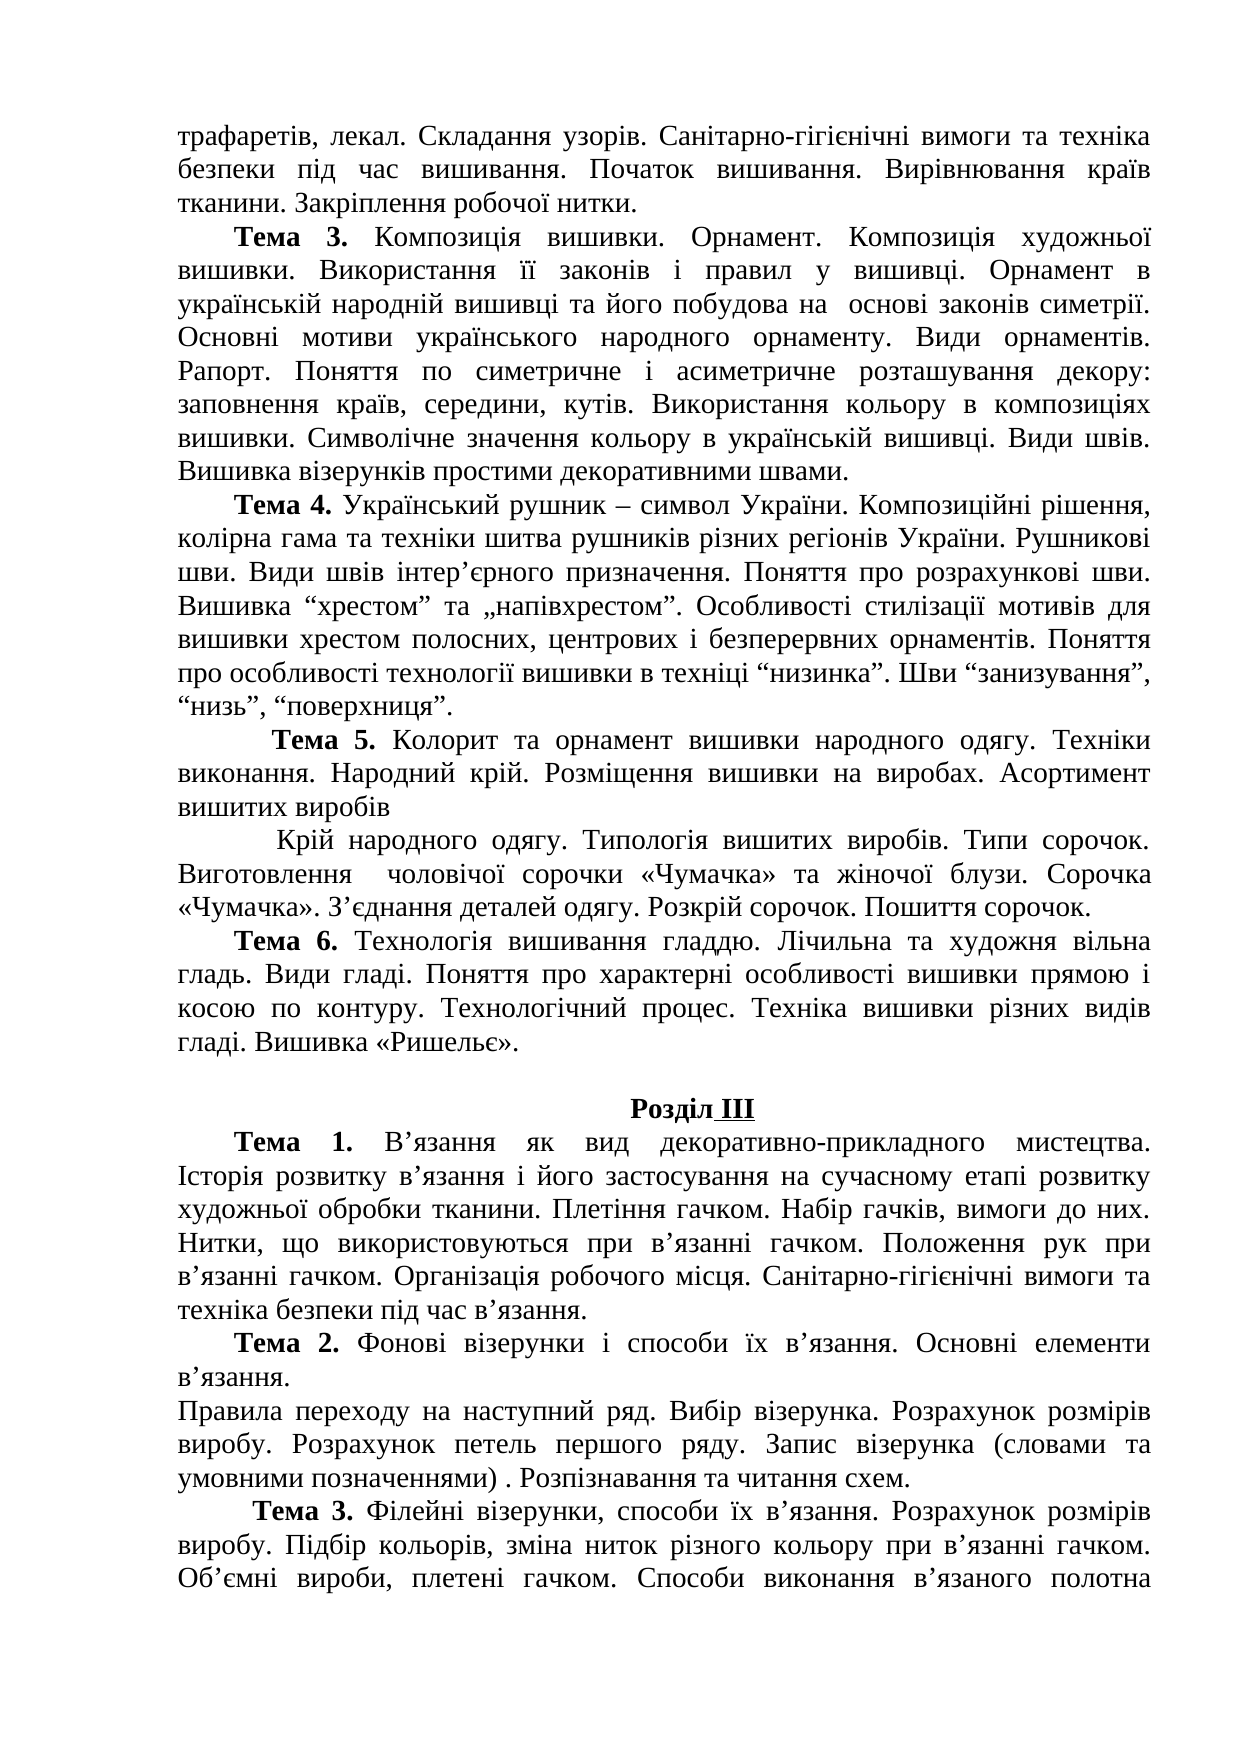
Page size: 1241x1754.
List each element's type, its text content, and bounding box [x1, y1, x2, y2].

text Тема 6. Технологія вишивання гладдю. Лічильна та художня вільна гладь. Види гладі. Поняття про характерні особливості вишивки прямою і косою по контуру. Технологічний процес. Техніка вишивки різних видів гладі. Вишивка «Ришельє». [177, 923, 1152, 1057]
text Крій народного одягу. Типологія вишитих виробів. Типи сорочок. Виготовлення чоловічої сорочки «Чумачка» та жіночої блузи. Сорочка «Чумачка». З’єднання деталей одягу. Розкрій сорочок. Пошиття сорочок. [177, 822, 1152, 923]
text Тема 2. Фонові візерунки і способи їх в’язання. Основні елементи в’язання. [177, 1326, 1152, 1393]
text Правила переходу на наступний ряд. Вибір візерунка. Розрахунок розмірів виробу. Розрахунок петель першого ряду. Запис візерунка (словами та умовними позначеннями) . Розпізнавання та читання схем. [177, 1393, 1152, 1493]
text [177, 118, 1152, 219]
text Тема 4. Український рушник – символ України. Композиційні рішення, колірна гама та техніки шитва рушників різних регіонів України. Рушникові шви. Види швів інтер’єрного призначення. Поняття про розрахункові шви. Вишивка “хрестом” та „напівхрестом”. Особливості стилізації мотивів для вишивки хрестом полосних, центрових і безперервних орнаментів. Поняття про особливості технології вишивки в техніці “низинка”. Шви “занизування”, “низь”, “поверхниця”. [177, 487, 1152, 722]
text Тема 1. В’язання як вид декоративно-прикладного мистецтва. Історія розвитку в’язання і його застосування на сучасному етапі розвитку художньої обробки тканини. Плетіння гачком. Набір гачків, вимоги до них. Нитки, що використовуються при в’язанні гачком. Положення рук при в’язанні гачком. Організація робочого місця. Санітарно-гігієнічні вимоги та техніка безпеки під час в’язання. [177, 1124, 1152, 1326]
text Тема 5. Колорит та орнамент вишивки народного одягу. Техніки виконання. Народний крій. Розміщення вишивки на виробах. Асортимент вишитих виробів [177, 722, 1152, 822]
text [177, 1493, 1152, 1594]
text Тема 3. Композиція вишивки. Орнамент. Композиція художньої вишивки. Використання її законів і правил у вишивці. Орнамент в українській народній вишивці та його побудова на основі законів симетрії. Основні мотиви українського народного орнаменту. Види орнаментів. Рапорт. Поняття по симетричне і асиметричне розташування декору: заповнення країв, середини, кутів. Використання кольору в композиціях вишивки. Символічне значення кольору в українській вишивці. Види швів. Вишивка візерунків простими декоративними швами. [177, 219, 1152, 487]
text Розділ ІІІ [177, 1091, 1152, 1124]
